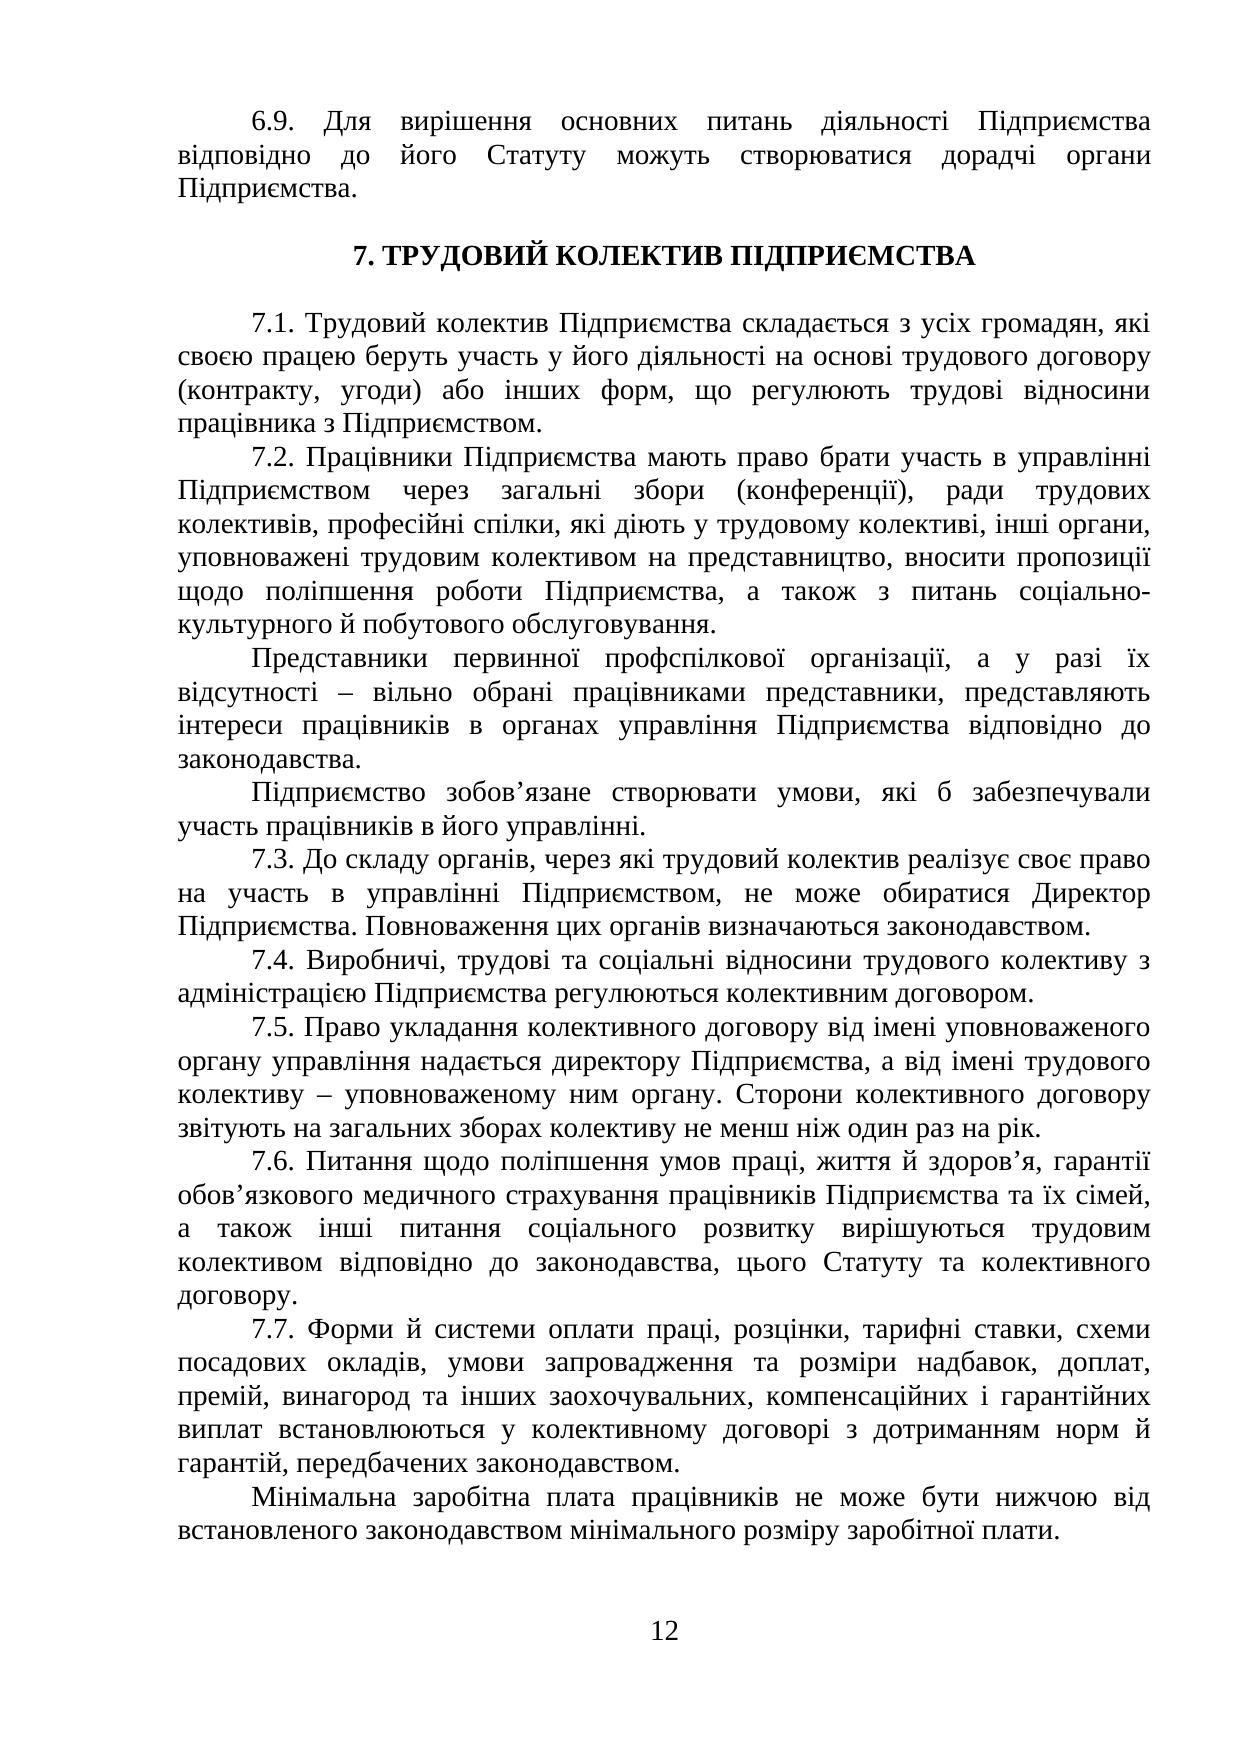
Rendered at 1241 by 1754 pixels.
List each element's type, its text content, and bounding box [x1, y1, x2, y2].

text 7.1. Трудовий колектив Підприємства складається з усіх громадян, які своєю працею беруть участь у його діяльності на основі трудового договору (контракту, угоди) або інших форм, що регулюють трудові відносини працівника з Підприємством. [177, 305, 1152, 439]
text 7.2. Працівники Підприємства мають право брати участь в управлінні Підприємством через загальні збори (конференції), ради трудових колективів, професійні спілки, які діють у трудовому колективі, інші органи, уповноважені трудовим колективом на представництво, вносити пропозиції щодо поліпшення роботи Підприємства, а також з питань соціально-культурного й побутового обслуговування. [177, 439, 1152, 640]
text 7.4. Виробничі, трудові та соціальні відносини трудового колективу з адміністрацією Підприємства регулюються колективним договором. [177, 942, 1152, 1009]
text Представники первинної профспілкової організації, а у разі їх відсутності – вільно обрані працівниками представники, представляють інтереси працівників в органах управління Підприємства відповідно до законодавства. [177, 640, 1152, 774]
text 7.3. До складу органів, через які трудовий колектив реалізує своє право на участь в управлінні Підприємством, не може обиратися Директор Підприємства. Повноваження цих органів визначаються законодавством. [177, 841, 1152, 942]
text 7.6. Питання щодо поліпшення умов праці, життя й здоров’я, гарантії обов’язкового медичного страхування працівників Підприємства та їх сімей, а також інші питання соціального розвитку вирішуються трудовим колективом відповідно до законодавства, цього Статуту та колективного договору. [177, 1143, 1152, 1311]
text 7. ТРУДОВИЙ КОЛЕКТИВ ПІДПРИЄМСТВА [177, 238, 1152, 271]
text Підприємство зобов’язане створювати умови, які б забезпечували участь працівників в його управлінні. [177, 774, 1152, 841]
text Мінімальна заробітна плата працівників не може бути нижчою від встановленого законодавством мінімального розміру заробітної плати. [177, 1479, 1152, 1546]
text 7.7. Форми й системи оплати праці, розцінки, тарифні ставки, схеми посадових окладів, умови запровадження та розміри надбавок, доплат, премій, винагород та інших заохочувальних, компенсаційних і гарантійних виплат встановлюються у колективному договорі з дотриманням норм й гарантій, передбачених законодавством. [177, 1311, 1152, 1479]
text 6.9. Для вирішення основних питань діяльності Підприємства відповідно до його Статуту можуть створюватися дорадчі органи Підприємства. [177, 103, 1152, 204]
text 7.5. Право укладання колективного договору від імені уповноваженого органу управління надається директору Підприємства, а від імені трудового колективу – уповноваженому ним органу. Сторони колективного договору звітують на загальних зборах колективу не менш ніж один раз на рік. [177, 1009, 1152, 1143]
